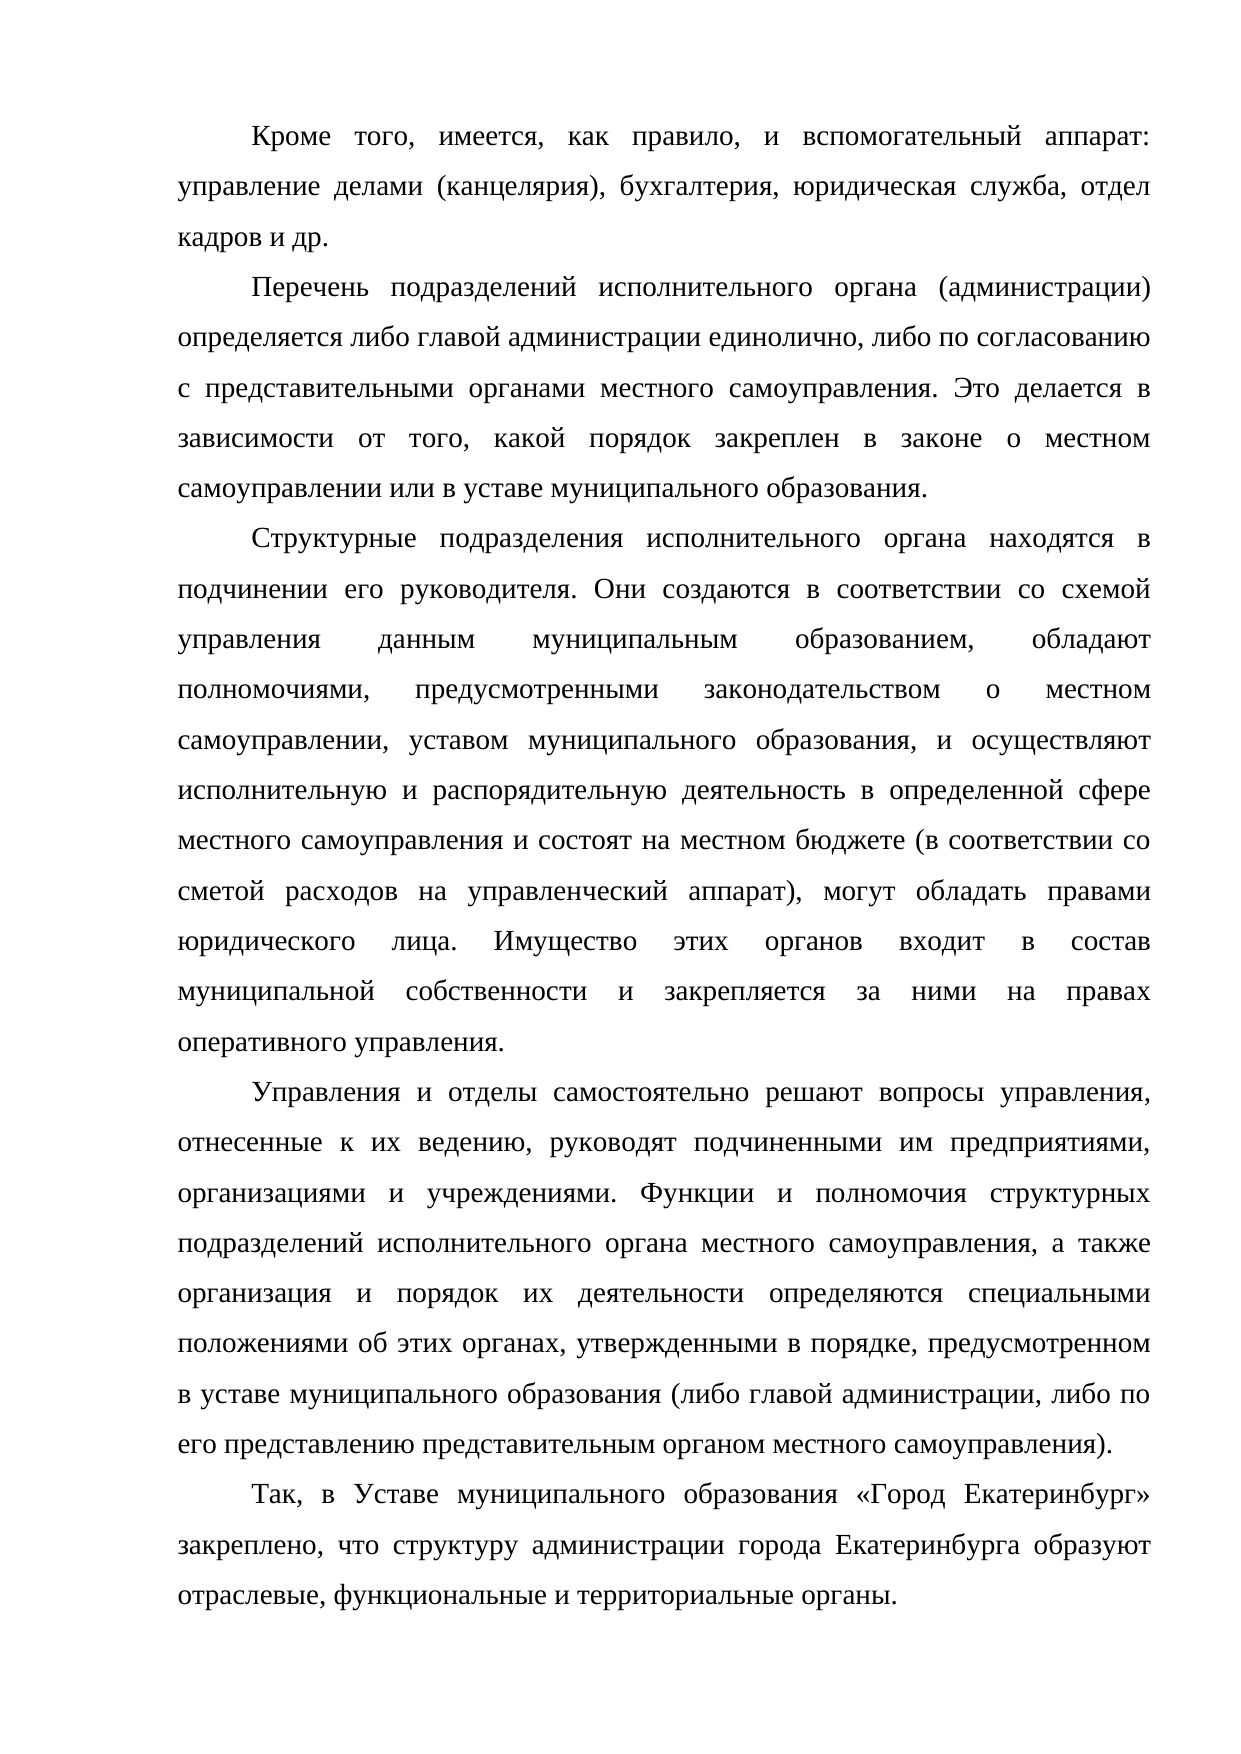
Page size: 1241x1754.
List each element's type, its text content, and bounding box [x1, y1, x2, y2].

text Кроме того, имеется, как правило, и вспомогательный аппарат: управление делами (канцелярия), бухгалтерия, юридическая служба, отдел кадров и др. [177, 118, 1152, 252]
text Так, в Уставе муниципального образования «Город Екатеринбург» закреплено, что структуру администрации города Екатеринбурга образуют отраслевые, функциональные и территориальные органы. [177, 1477, 1152, 1611]
text Управления и отделы самостоятельно решают вопросы управления, отнесенные к их ведению, руководят подчиненными им предприятиями, организациями и учреждениями. Функции и полномочия структурных подразделений исполнительного органа местного самоуправления, а также организация и порядок их деятельности определяются специальными положениями об этих органах, утвержденными в порядке, предусмотренном в уставе муниципального образования (либо главой администрации, либо по его представлению представительным органом местного самоуправления). [177, 1074, 1152, 1460]
text Структурные подразделения исполнительного органа находятся в подчинении его руководителя. Они создаются в соответствии со схемой управления данным муниципальным образованием, обладают полномочиями, предусмотренными законодательством о местном самоуправлении, уставом муниципального образования, и осуществляют исполнительную и распорядительную деятельность в определенной сфере местного самоуправления и состоят на местном бюджете (в соответствии со сметой расходов на управленческий аппарат), могут обладать правами юридического лица. Имущество этих органов входит в состав муниципальной собственности и закрепляется за ними на правах оперативного управления. [177, 521, 1152, 1057]
text Перечень подразделений исполнительного органа (администрации) определяется либо главой администрации единолично, либо по согласованию с представительными органами местного самоуправления. Это делается в зависимости от того, какой порядок закреплен в законе о местном самоуправлении или в уставе муниципального образования. [177, 269, 1152, 504]
